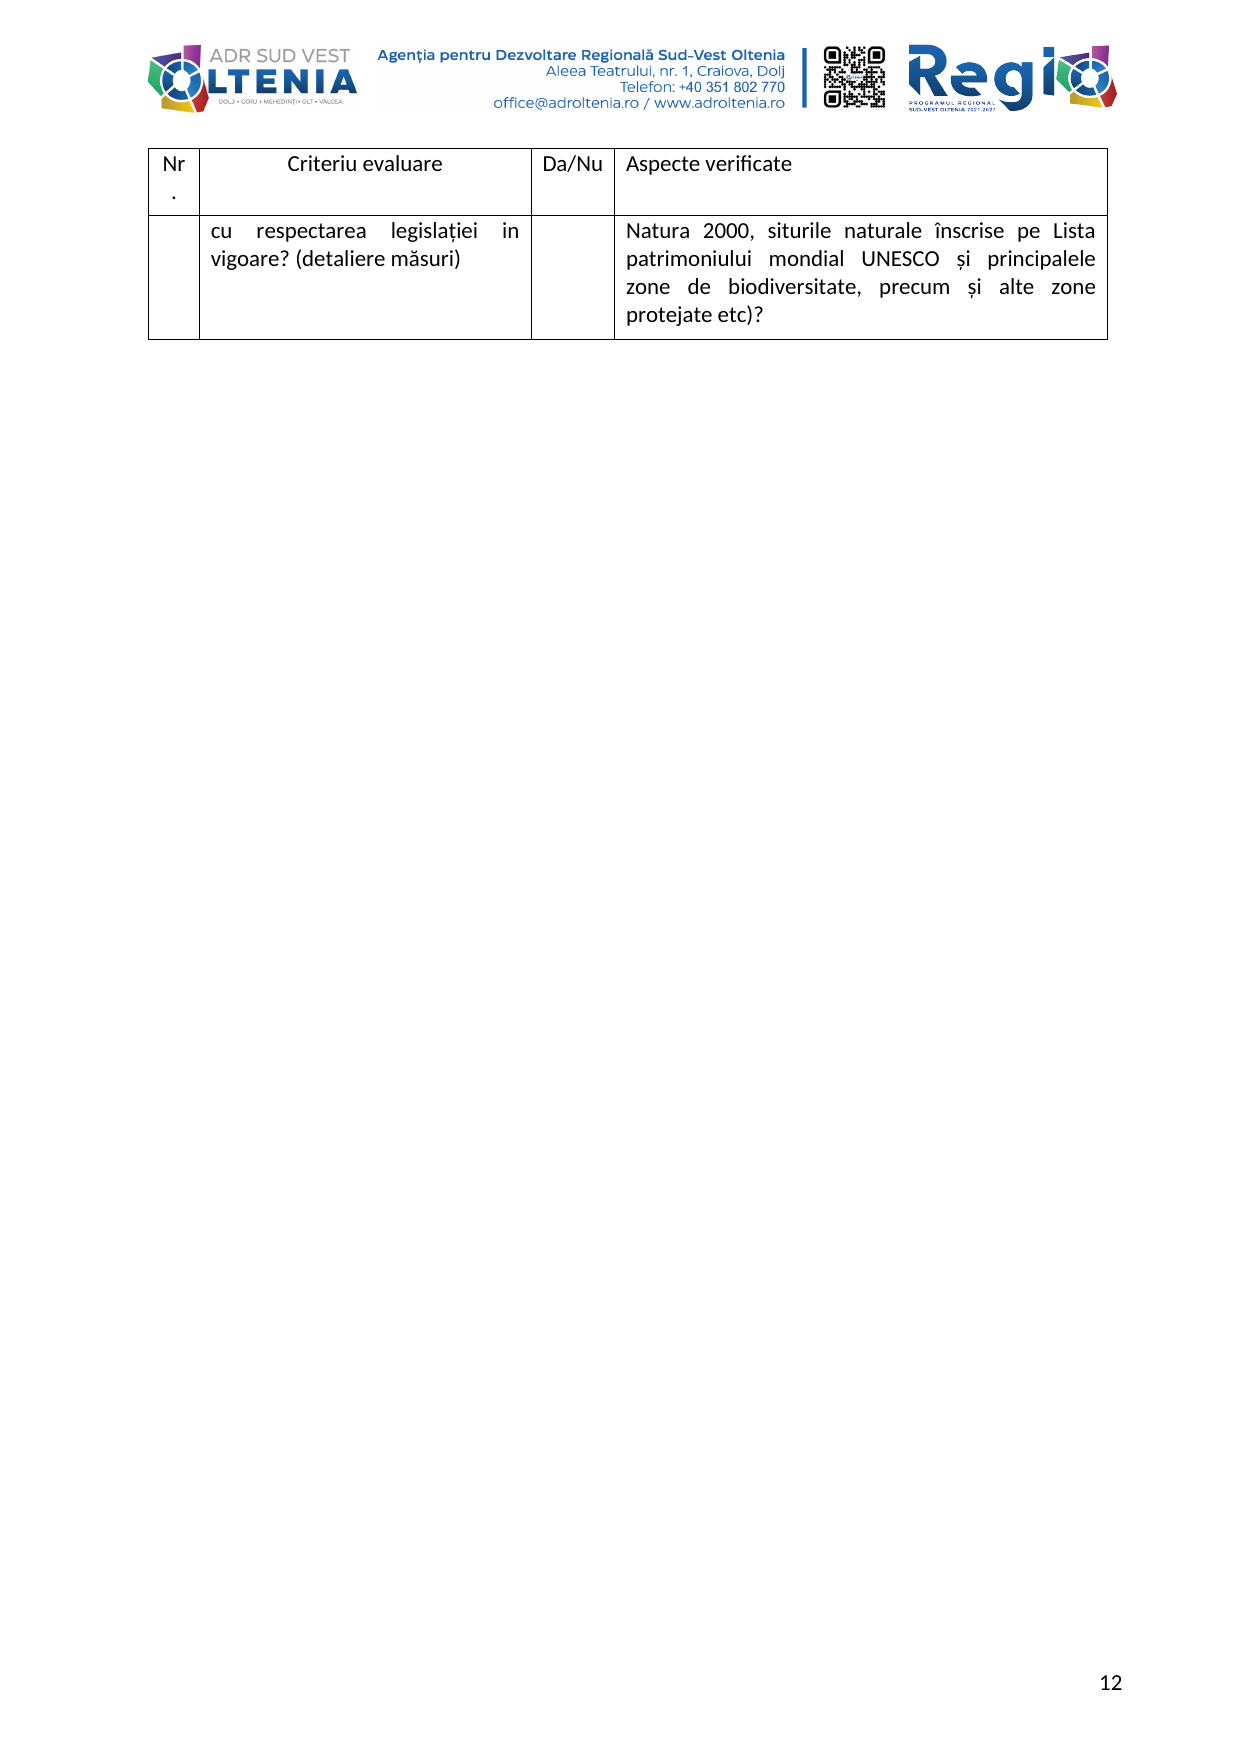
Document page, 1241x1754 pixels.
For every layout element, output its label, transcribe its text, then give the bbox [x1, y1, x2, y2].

table_cell [532, 216, 614, 339]
table_header Aspecte verificate [615, 149, 1107, 215]
table_header Da/Nu [532, 149, 614, 215]
picture [907, 44, 1118, 114]
table_header Criteriu evaluare [200, 149, 531, 215]
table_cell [615, 216, 1107, 339]
table_header Nr. [149, 149, 199, 215]
picture [375, 44, 890, 114]
picture [147, 44, 358, 114]
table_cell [200, 216, 531, 339]
table_cell 6 [149, 216, 199, 339]
